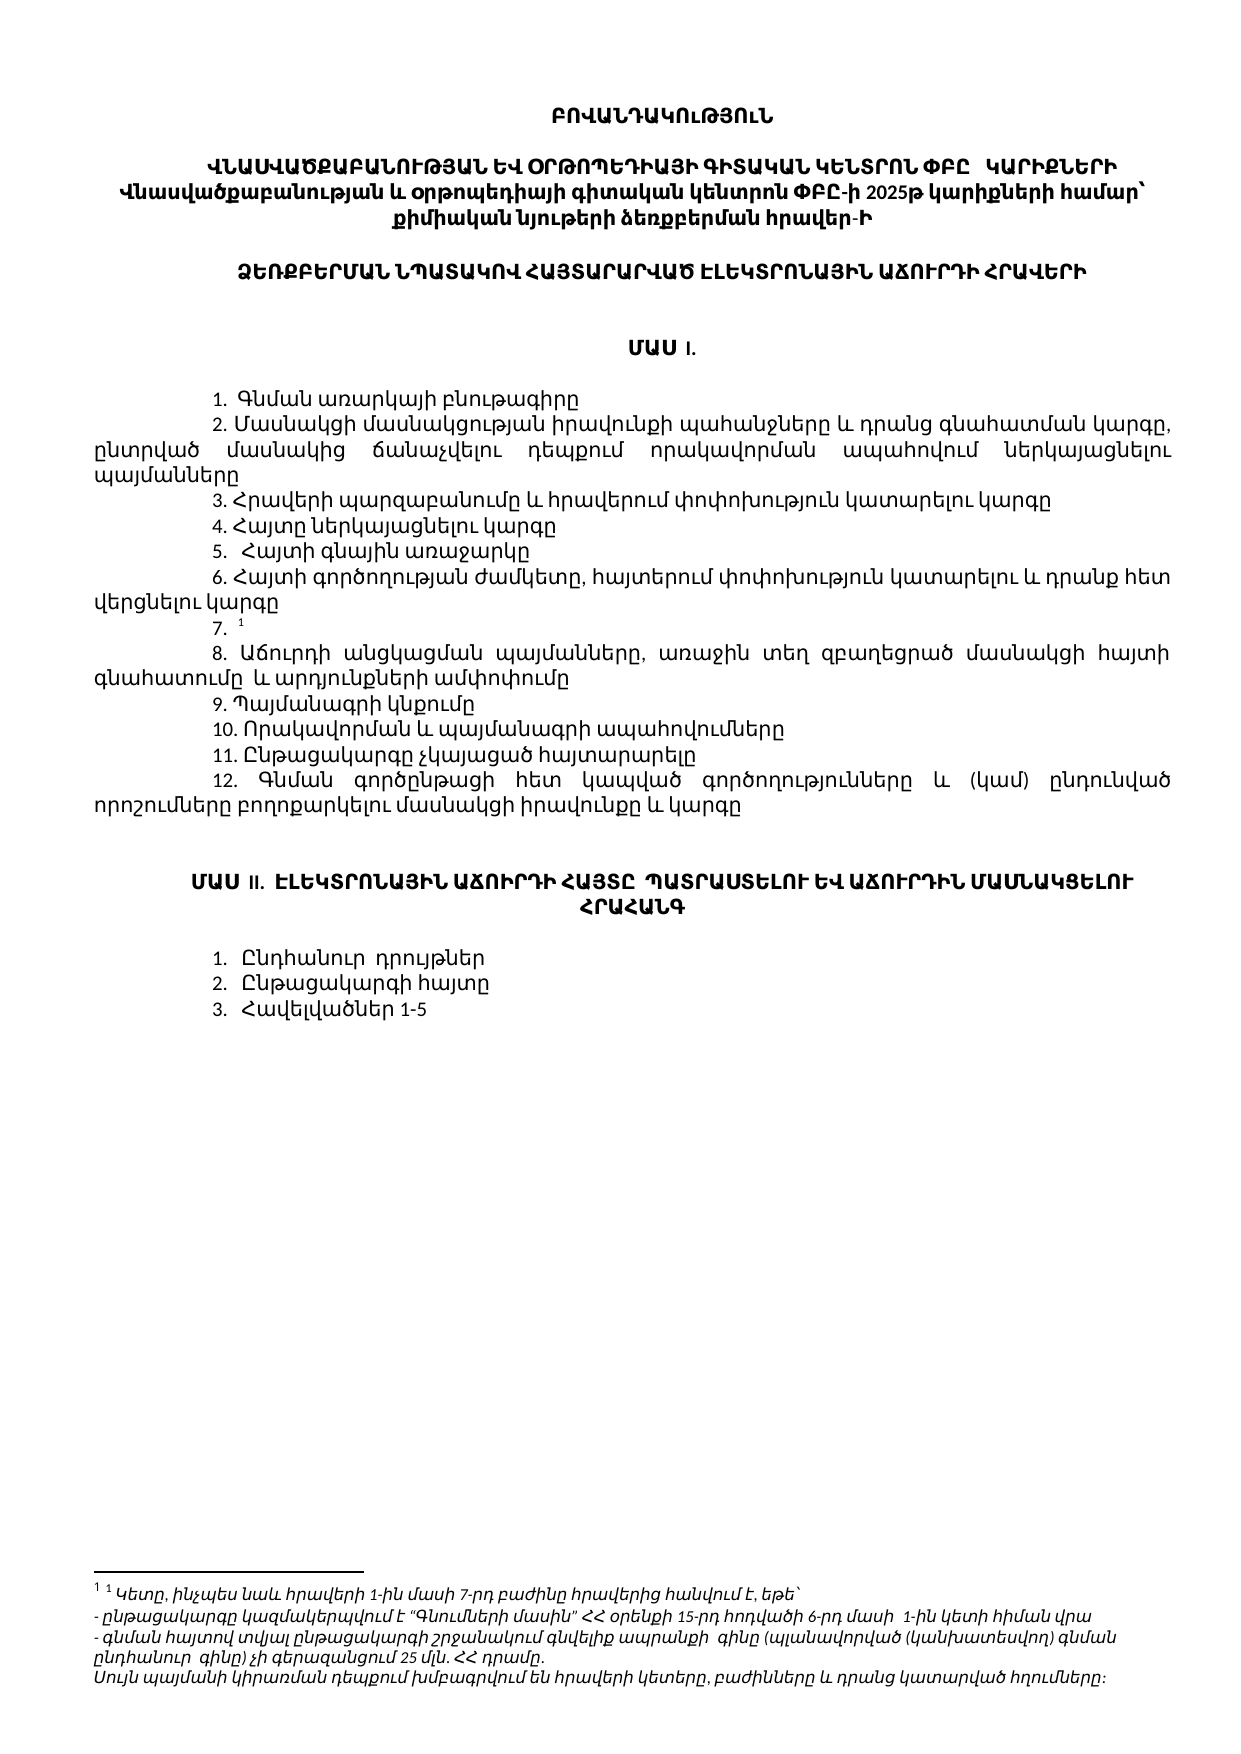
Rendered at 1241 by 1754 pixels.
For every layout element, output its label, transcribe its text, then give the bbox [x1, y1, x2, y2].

text 2. Մասնակցի մասնակցության իրավունքի պահանջները և դրանց գնահատման կարգը, ընտրված մասնակից ճանաչվելու դեպքում որակավորման ապահովում ներկայացնելու պայմանները [94, 411, 1171, 488]
text 7. 1 [94, 615, 1171, 640]
text 3. Հավելվածներ 1-5 [94, 996, 1171, 1021]
text 12. Գնման գործընթացի հետ կապված գործողությունները և (կամ) ընդունված որոշումները բողոքարկելու մասնակցի իրավունքը և կարգը [94, 767, 1171, 818]
text ՄԱՍ I. [94, 335, 1171, 361]
text ԲՈՎԱՆԴԱԿՈւԹՅՈւՆ [94, 103, 1171, 128]
text 9. Պայմանագրի կնքումը [94, 691, 1171, 716]
text 10. Որակավորման և պայմանագրի ապահովումները [94, 716, 1171, 742]
text 5. Հայտի գնային առաջարկը [94, 538, 1171, 564]
text ՄԱՍ II. ԷԼԵԿՏՐՈՆԱՅԻՆ ԱՃՈԻՐԴԻ ՀԱՅՏԸ ՊԱՏՐԱՍՏԵԼՈՒ ԵՎ ԱՃՈՒՐԴԻՆ ՄԱՍՆԱԿՑԵԼՈՒ ՀՐԱՀԱՆԳ [94, 869, 1171, 920]
text 1. Ընդհանուր դրույթներ [94, 945, 1171, 971]
text 8. Աճուրդի անցկացման պայմանները, առաջին տեղ զբաղեցրած մասնակցի հայտի գնահատումը և արդյունքների ամփոփումը [94, 640, 1171, 691]
text 3. Հրավերի պարզաբանումը և հրավերում փոփոխություն կատարելու կարգը [94, 488, 1171, 513]
text 2. Ընթացակարգի հայտը [94, 971, 1171, 996]
text 11. Ընթացակարգը չկայացած հայտարարելը [94, 742, 1171, 767]
text 1. Գնման առարկայի բնութագիրը [94, 386, 1171, 411]
text 4. Հայտը ներկայացնելու կարգը [94, 513, 1171, 538]
text ՎՆԱՍՎԱԾՔԱԲԱՆՈՒԹՅԱՆ ԵՎ ՕՐԹՈՊԵԴԻԱՅԻ ԳԻՏԱԿԱՆ ԿԵՆՏՐՈՆ ՓԲԸ ԿԱՐԻՔՆԵՐԻ Վնասվածքաբանության և օրթոպեդիայի գիտական կենտրոն ՓԲԸ-ի 2025թ կարիքների համար՝ քիմիական նյութերի ձեռքբերման հրավեր-Ի [94, 154, 1171, 230]
text ՁԵՌՔԲԵՐՄԱՆ ՆՊԱՏԱԿՈՎ ՀԱՅՏԱՐԱՐՎԱԾ ԷԼԵԿՏՐՈՆԱՅԻՆ ԱՃՈՒՐԴԻ ՀՐԱՎԵՐԻ [94, 259, 1171, 284]
text 6. Հայտի գործողության ժամկետը, հայտերում փոփոխություն կատարելու և դրանք հետ վերցնելու կարգը [94, 564, 1171, 615]
